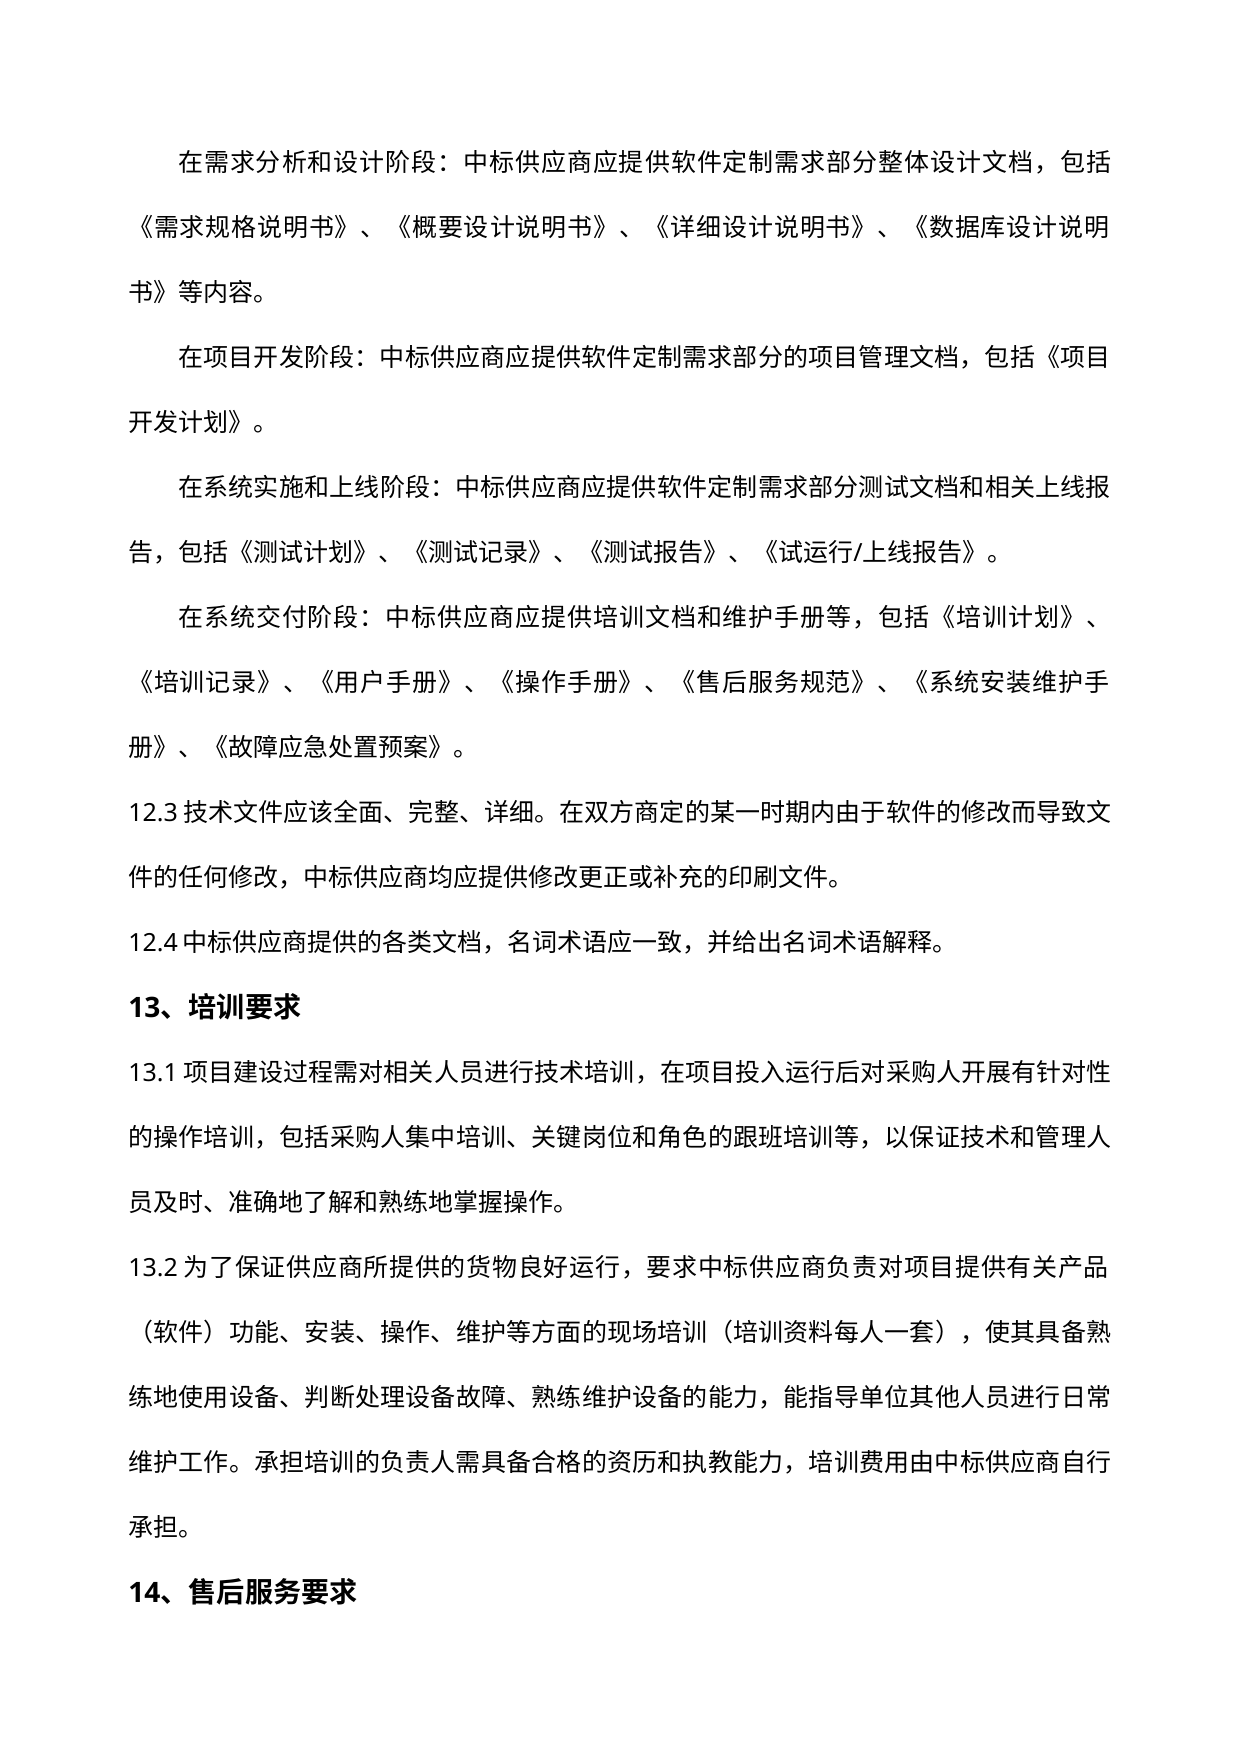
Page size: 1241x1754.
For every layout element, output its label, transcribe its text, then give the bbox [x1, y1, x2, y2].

text 14、售后服务要求 [128, 1559, 1112, 1624]
text 在需求分析和设计阶段：中标供应商应提供软件定制需求部分整体设计文档，包括《需求规格说明书》、《概要设计说明书》、《详细设计说明书》、《数据库设计说明书》等内容。 [128, 129, 1112, 324]
text 13.1项目建设过程需对相关人员进行技术培训，在项目投入运行后对采购人开展有针对性的操作培训，包括采购人集中培训、关键岗位和角色的跟班培训等，以保证技术和管理人员及时、准确地了解和熟练地掌握操作。 [128, 1039, 1112, 1234]
text 在系统交付阶段：中标供应商应提供培训文档和维护手册等，包括《培训计划》、《培训记录》、《用户手册》、《操作手册》、《售后服务规范》、《系统安装维护手册》、《故障应急处置预案》。 [128, 584, 1112, 779]
text 13.2为了保证供应商所提供的货物良好运行，要求中标供应商负责对项目提供有关产品（软件）功能、安装、操作、维护等方面的现场培训（培训资料每人一套），使其具备熟练地使用设备、判断处理设备故障、熟练维护设备的能力，能指导单位其他人员进行日常维护工作。承担培训的负责人需具备合格的资历和执教能力，培训费用由中标供应商自行承担。 [128, 1234, 1112, 1559]
text 12.3技术文件应该全面、完整、详细。在双方商定的某一时期内由于软件的修改而导致文件的任何修改，中标供应商均应提供修改更正或补充的印刷文件。 [128, 779, 1112, 909]
text 12.4中标供应商提供的各类文档，名词术语应一致，并给出名词术语解释。 [128, 909, 1112, 974]
text 13、培训要求 [128, 974, 1112, 1039]
text 在项目开发阶段：中标供应商应提供软件定制需求部分的项目管理文档，包括《项目开发计划》。 [128, 324, 1112, 454]
text 在系统实施和上线阶段：中标供应商应提供软件定制需求部分测试文档和相关上线报告，包括《测试计划》、《测试记录》、《测试报告》、《试运行/上线报告》。 [128, 454, 1112, 584]
